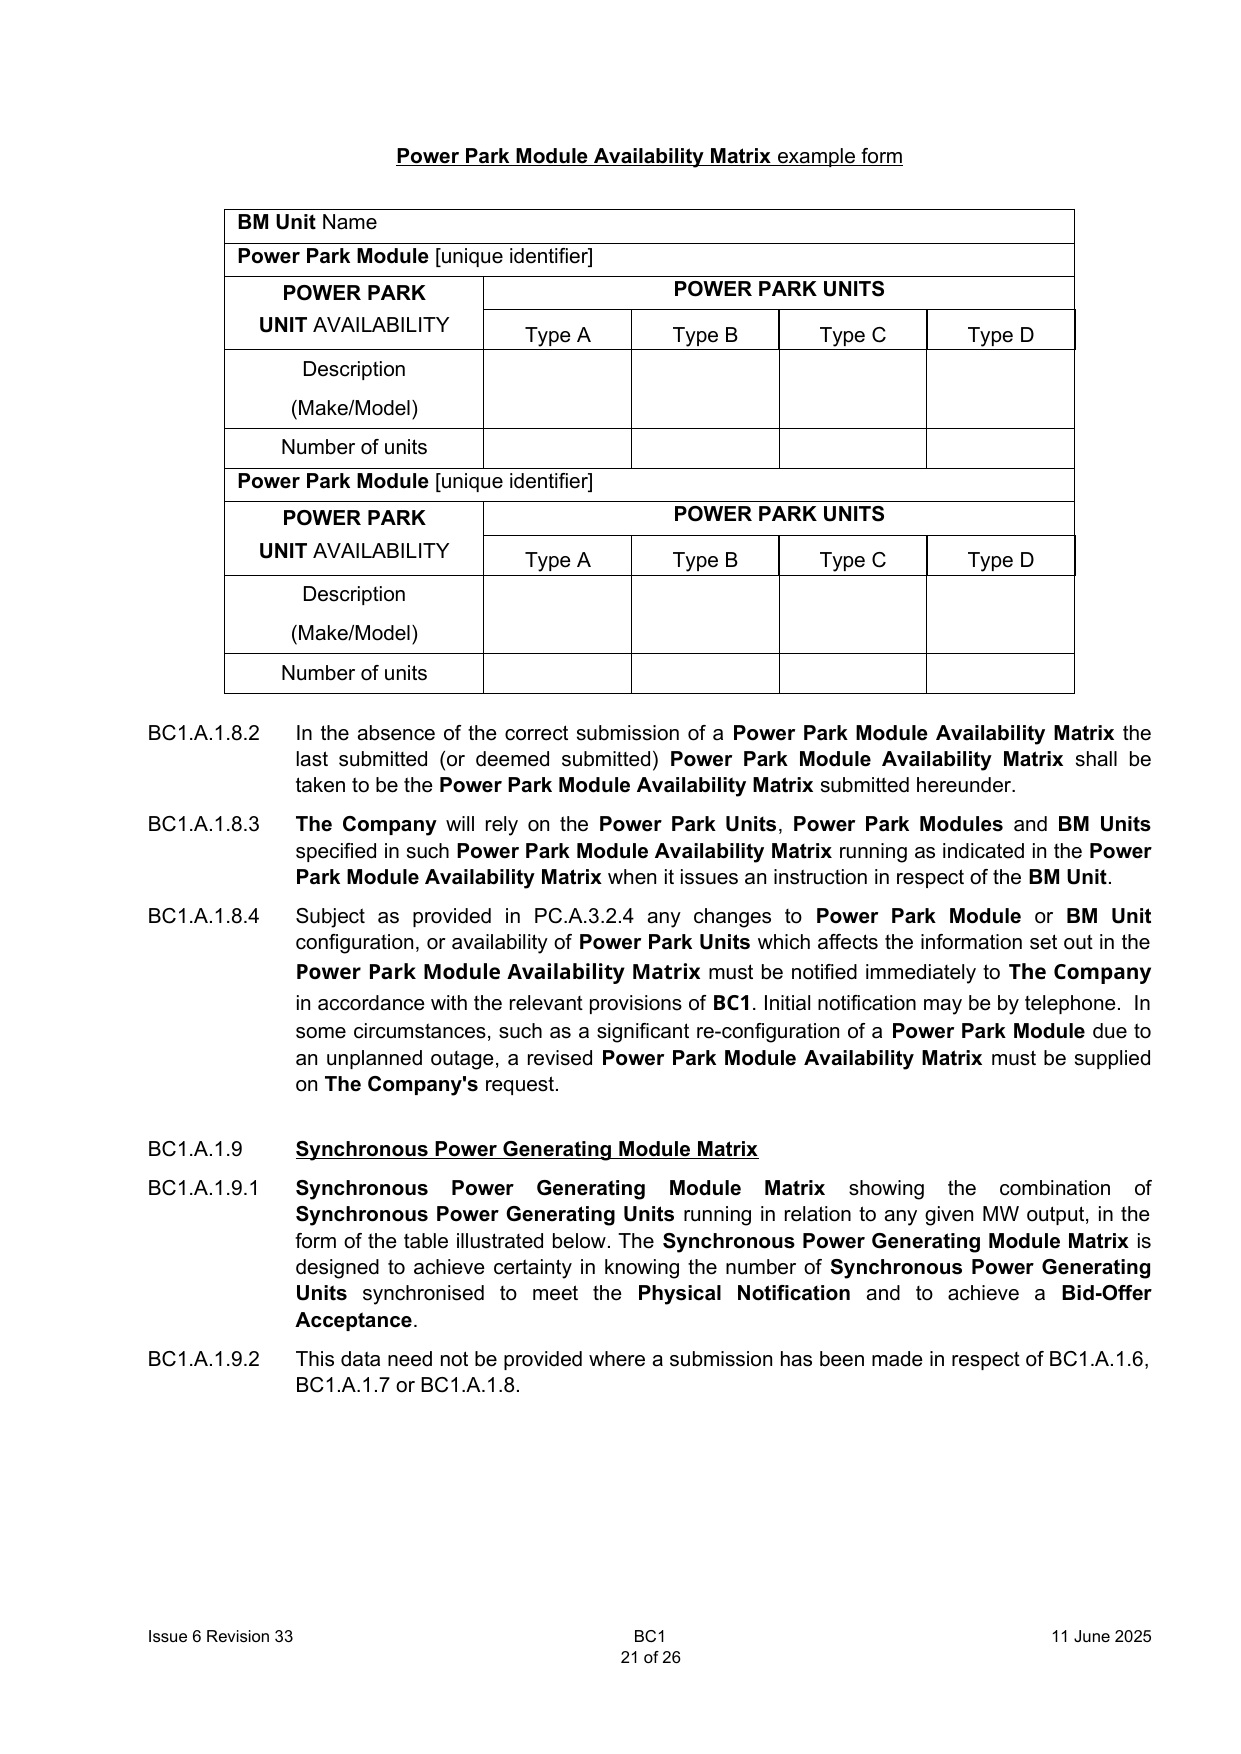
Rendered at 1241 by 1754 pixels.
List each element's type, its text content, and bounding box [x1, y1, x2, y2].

table_cell [927, 350, 1074, 428]
table_cell [780, 429, 926, 468]
text BC1.A.1.8.4 Subject as provided in PC.A.3.2.4 any changes to Power Park Module or BM Unit configuration, or availability of Power Park Units which affects the information set out in the Power Park Module Availability Matrix must be notified immediately to The Company in accordance with the relevant provisions of BC1. Initial notification may be by telephone. In some circumstances, such as a significant re-configuration of a Power Park Module due to an unplanned outage, a revised Power Park Module Availability Matrix must be supplied on The Company's request. [148, 904, 1152, 1096]
table_cell Power Park Module [unique identifier] [225, 244, 1074, 276]
table_cell [484, 350, 631, 428]
table_cell [484, 576, 631, 653]
table_cell [632, 429, 779, 468]
table_cell Type C [780, 536, 926, 574]
table_cell [632, 350, 779, 428]
text BC1.A.1.8.3 The Company will rely on the Power Park Units, Power Park Modules and BM Units specified in such Power Park Module Availability Matrix running as indicated in the Power Park Module Availability Matrix when it issues an instruction in respect of the BM Unit. [148, 812, 1152, 889]
table_cell Description (Make/Model) [225, 350, 483, 428]
text BC1.A.1.9.2 This data need not be provided where a submission has been made in respect of BC1.A.1.6, BC1.A.1.7 or BC1.A.1.8. [148, 1346, 1152, 1397]
table_cell [484, 654, 631, 693]
table_cell Type A [484, 536, 631, 574]
table_cell [780, 654, 926, 693]
table_cell [780, 350, 926, 428]
text BC1.A.1.8.2 In the absence of the correct submission of a Power Park Module Availability Matrix the last submitted (or deemed submitted) Power Park Module Availability Matrix shall be taken to be the Power Park Module Availability Matrix submitted hereunder. [148, 721, 1152, 797]
table_cell [780, 576, 926, 653]
table_cell POWER PARK UNIT AVAILABILITY [225, 502, 483, 574]
table_cell [927, 654, 1074, 693]
table_cell Type D [928, 310, 1074, 349]
table_cell Number of units [225, 654, 483, 693]
table_cell Type D [928, 536, 1074, 574]
table_cell Type B [632, 310, 778, 349]
table_cell [927, 429, 1074, 468]
table_cell [484, 429, 631, 468]
table_header BM Unit Name [225, 210, 1074, 242]
table_cell Description (Make/Model) [225, 576, 483, 653]
text BC1.A.1.9 Synchronous Power Generating Module Matrix [148, 1137, 1152, 1161]
table_cell Type A [484, 310, 631, 349]
table_cell POWER PARK UNIT AVAILABILITY [225, 277, 483, 349]
text BC1.A.1.9.1 Synchronous Power Generating Module Matrix showing the combination of Synchronous Power Generating Units running in relation to any given MW output, in the form of the table illustrated below. The Synchronous Power Generating Module Matrix is designed to achieve certainty in knowing the number of Synchronous Power Generating Units synchronised to meet the Physical Notification and to achieve a Bid-Offer Acceptance. [148, 1176, 1152, 1331]
text Power Park Module Availability Matrix example form [148, 144, 1152, 168]
table_cell [632, 654, 779, 693]
table_cell Number of units [225, 429, 483, 468]
table_cell POWER PARK UNITS [484, 502, 1074, 535]
table_cell Power Park Module [unique identifier] [225, 469, 1074, 501]
table_cell Type C [780, 310, 926, 349]
table_cell POWER PARK UNITS [484, 277, 1074, 309]
table_cell [632, 576, 779, 653]
table_cell [927, 576, 1074, 653]
table_cell Type B [632, 536, 778, 574]
